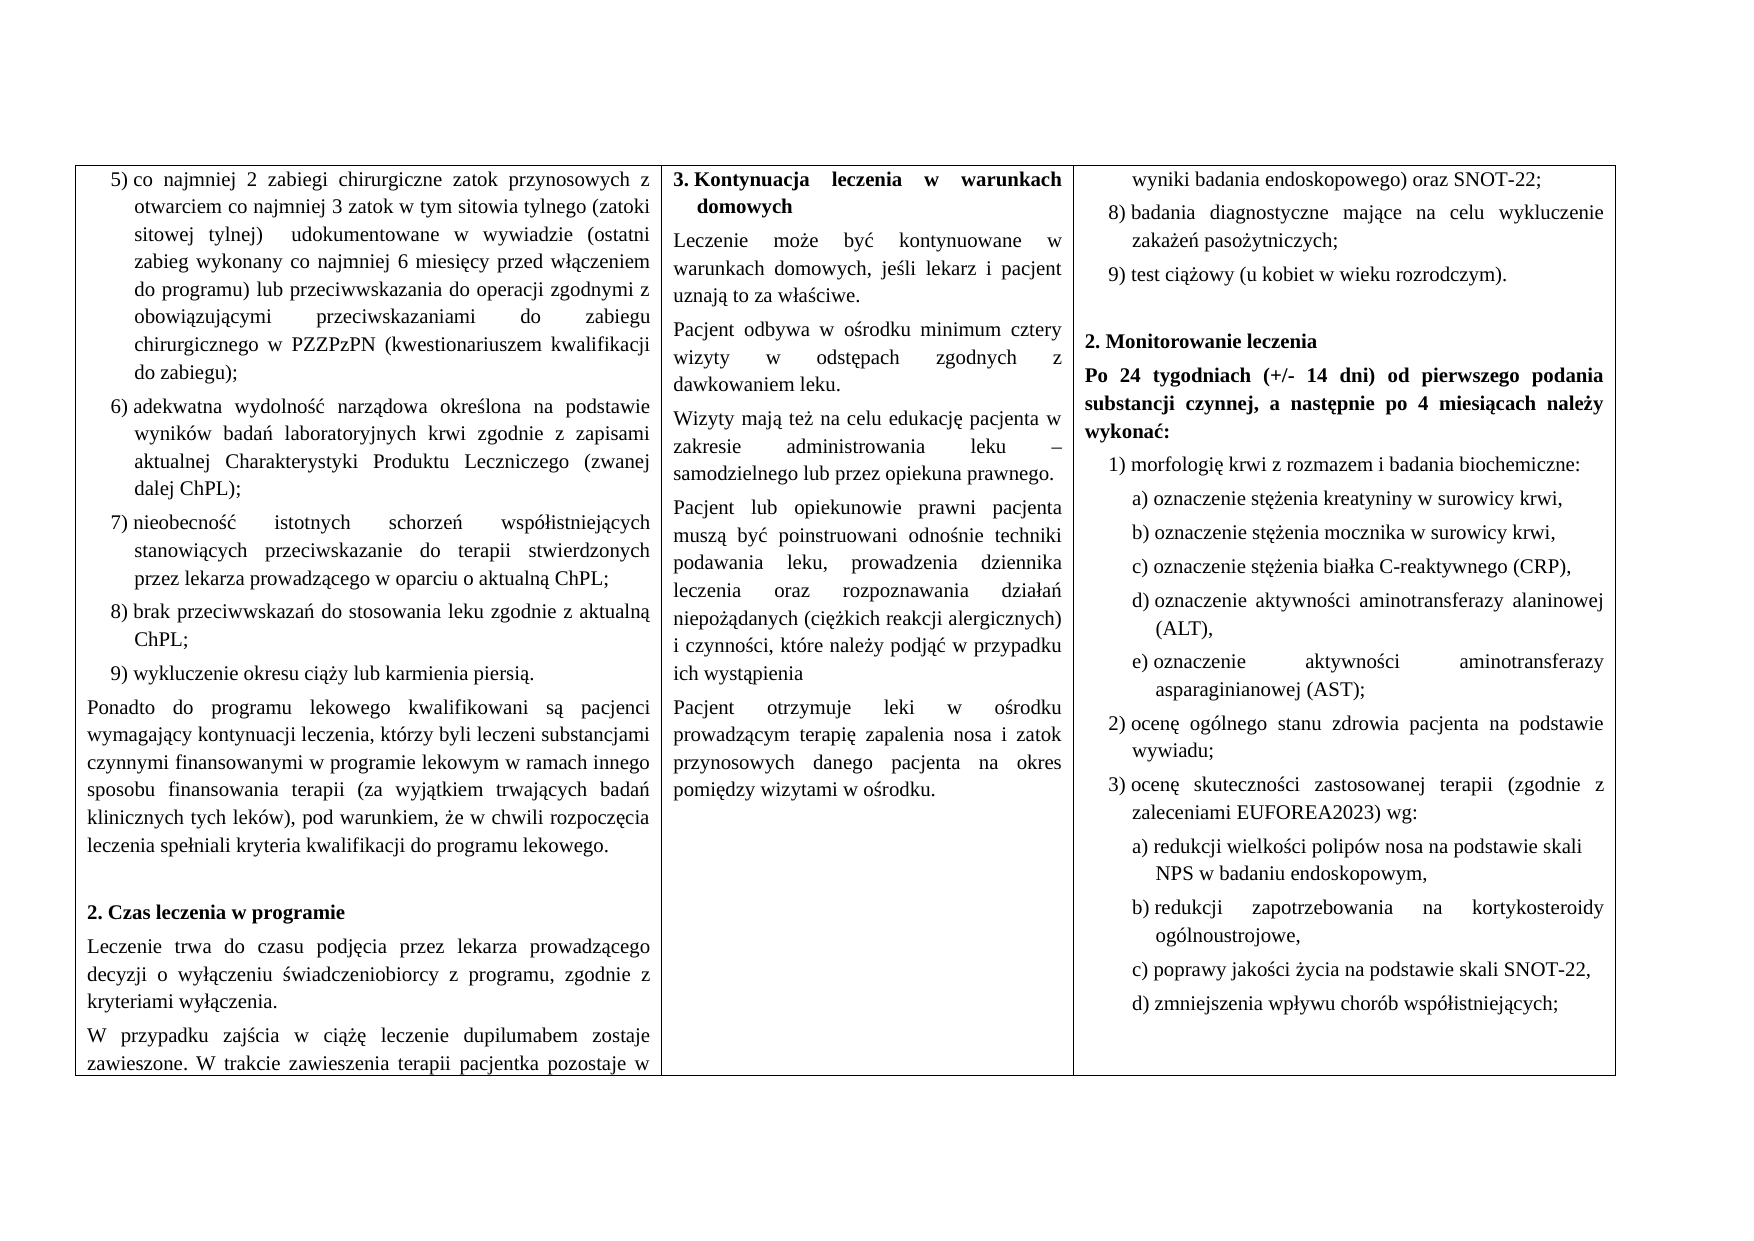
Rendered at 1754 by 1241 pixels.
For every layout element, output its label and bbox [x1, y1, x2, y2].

table_cell [662, 166, 1073, 1075]
table_cell [1074, 166, 1615, 1075]
table_cell [76, 166, 661, 1075]
